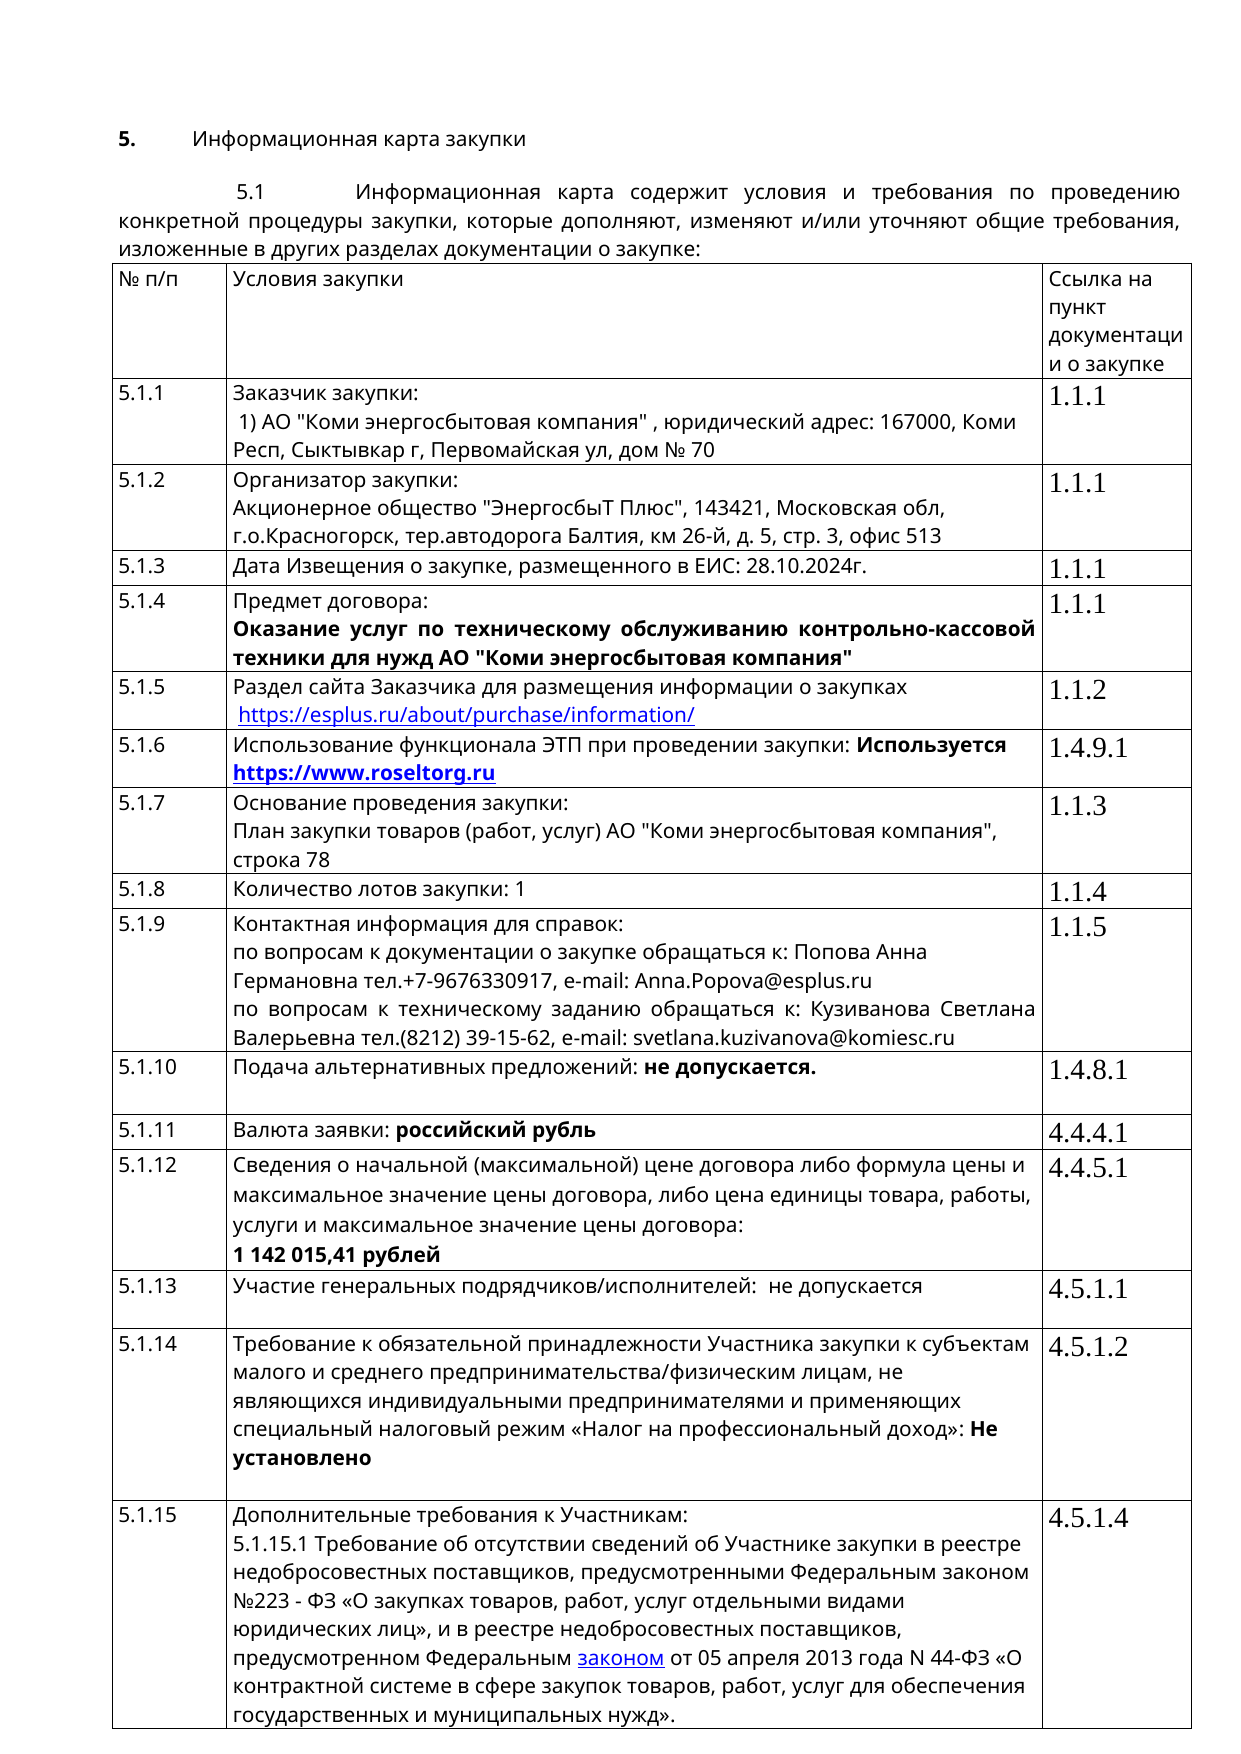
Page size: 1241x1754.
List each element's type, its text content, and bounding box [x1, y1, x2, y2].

table_cell 1.4.9.1 [1043, 730, 1191, 787]
table_cell [113, 730, 226, 787]
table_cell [227, 1501, 1042, 1728]
table_cell 1.1.3 [1043, 788, 1191, 873]
table_cell 1.1.4 [1043, 874, 1191, 908]
table_cell 1.1.1 [1043, 551, 1191, 585]
table_cell Раздел сайта Заказчика для размещения информации о закупках https://esplus.ru/about/purchase/information/ [227, 672, 1042, 729]
table_cell Организатор закупки: Акционерное общество "ЭнергосбыТ Плюс", 143421, Московская обл, г.о.Красногорск, тер.автодорога Балтия, км 26-й, д. 5, стр. 3, офис 513 [227, 465, 1042, 550]
table_cell [113, 874, 226, 908]
table_cell Подача альтернативных предложений: не допускается. [227, 1052, 1042, 1114]
table_cell Валюта заявки: российский рубль [227, 1115, 1042, 1149]
table_cell 1.4.8.1 [1043, 1052, 1191, 1114]
table_cell 4.5.1.1 [1043, 1271, 1191, 1328]
table_cell Дата Извещения о закупке, размещенного в ЕИС: 28.10.2024г. [227, 551, 1042, 585]
table_cell 4.5.1.2 [1043, 1329, 1191, 1499]
table_cell 1.1.2 [1043, 672, 1191, 729]
table_cell Заказчик закупки: 1) АО "Коми энергосбытовая компания" , юридический адрес: 167000, Коми Респ, Сыктывкар г, Первомайская ул, дом № 70 [227, 379, 1042, 464]
table_cell [113, 1115, 226, 1149]
table_cell Сведения о начальной (максимальной) цене договора либо формула цены и максимальное значение цены договора, либо цена единицы товара, работы, услуги и максимальное значение цены договора: 1 142 015,41 рублей [227, 1150, 1042, 1270]
table_cell Использование функционала ЭТП при проведении закупки: Используется https://www.roseltorg.ru [227, 730, 1042, 787]
table_cell 4.4.4.1 [1043, 1115, 1191, 1149]
table_cell Требование к обязательной принадлежности Участника закупки к субъектам малого и среднего предпринимательства/физическим лицам, не являющихся индивидуальными предпринимателями и применяющих специальный налоговый режим «Налог на профессиональный доход»: Не установлено [227, 1329, 1042, 1499]
table_cell 1.1.1 [1043, 465, 1191, 550]
table_cell 1.1.5 [1043, 909, 1191, 1051]
table_cell Количество лотов закупки: 1 [227, 874, 1042, 908]
table_cell [113, 672, 226, 729]
table_cell [113, 586, 226, 671]
table_cell 4.5.1.4 [1043, 1501, 1191, 1728]
table_cell [113, 909, 226, 1051]
table_header Ссылка на пункт документации о закупке [1043, 264, 1191, 377]
table_cell 1.1.1 [1043, 586, 1191, 671]
table_cell [113, 379, 226, 464]
table_cell Основание проведения закупки: План закупки товаров (работ, услуг) АО "Коми энергосбытовая компания", строка 78 [227, 788, 1042, 873]
table_cell Предмет договора: Оказание услуг по техническому обслуживанию контрольно-кассовой техники для нужд АО "Коми энергосбытовая компания" [227, 586, 1042, 671]
text 5.1 Информационная карта содержит условия и требования по проведению конкретной процедуры закупки, которые дополняют, изменяют и/или уточняют общие требования, изложенные в других разделах документации о закупке: [118, 177, 1181, 263]
table_header № п/п [113, 264, 226, 377]
table_cell Контактная информация для справок: по вопросам к документации о закупке обращаться к: Попова Анна Германовна тел.+7-9676330917, e-mail: Anna.Popova@esplus.ru по вопросам к техническому заданию обращаться к: Кузиванова Светлана Валерьевна тел.(8212) 39-15-62, e-mail: svetlana.kuzivanova@komiesc.ru [227, 909, 1042, 1051]
table_cell [113, 1271, 226, 1328]
table_header Условия закупки [227, 264, 1042, 377]
table_cell [113, 465, 226, 550]
table_cell [113, 1150, 226, 1270]
table_cell [113, 1052, 226, 1114]
table_cell 4.4.5.1 [1043, 1150, 1191, 1270]
table_cell [113, 788, 226, 873]
table_cell Участие генеральных подрядчиков/исполнителей: не допускается [227, 1271, 1042, 1328]
table_cell [113, 551, 226, 585]
table_cell [113, 1501, 226, 1728]
table_cell 1.1.1 [1043, 379, 1191, 464]
table_cell [113, 1329, 226, 1499]
subtitle Информационная карта закупки [118, 124, 1181, 152]
